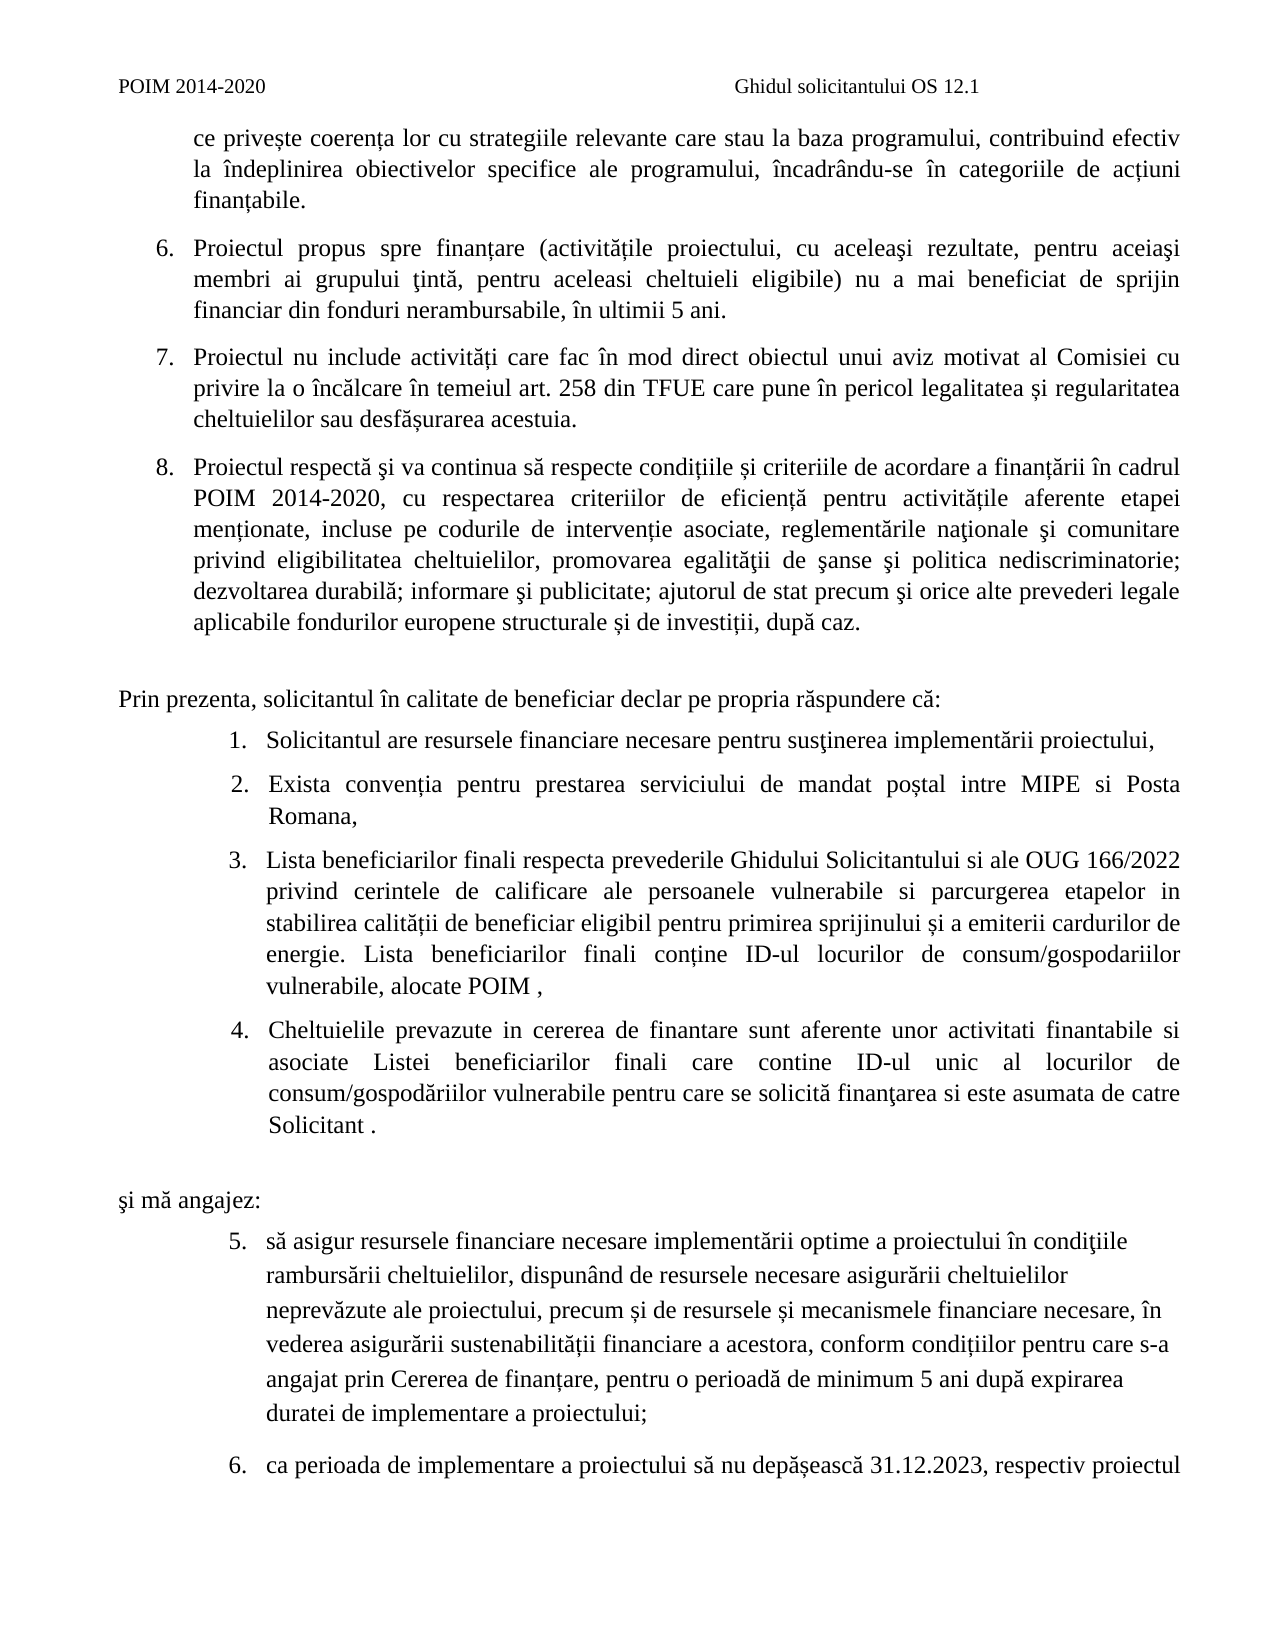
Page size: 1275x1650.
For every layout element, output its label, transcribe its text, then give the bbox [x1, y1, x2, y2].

list Solicitantul are resursele financiare necesare pentru susţinerea implementării proiectului, [228, 725, 1181, 754]
list Exista convenția pentru prestarea serviciului de mandat poștal intre MIPE si Posta Romana, [231, 769, 1181, 829]
list Proiectul respectă şi va continua să respecte condițiile și criteriile de acordare a finanțării în cadrul POIM 2014-2020, cu respectarea criteriilor de eficiență pentru activitățile aferente etapei menționate, incluse pe codurile de intervenție asociate, reglementările naţionale şi comunitare privind eligibilitatea cheltuielilor, promovarea egalităţii de şanse şi politica nediscriminatorie; dezvoltarea durabilă; informare şi publicitate; ajutorul de stat precum şi orice alte prevederi legale aplicabile fondurilor europene structurale și de investiții, după caz. [156, 452, 1181, 636]
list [156, 123, 1181, 214]
list Cheltuielile prevazute in cererea de finantare sunt aferente unor activitati finantabile si asociate Listei beneficiarilor finali care contine ID-ul unic al locurilor de consum/gospodăriilor vulnerabile pentru care se solicită finanţarea si este asumata de catre Solicitant . [231, 1015, 1181, 1138]
text şi mă angajez: [118, 1185, 1181, 1214]
text Prin prezenta, solicitantul în calitate de beneficiar declar pe propria răspundere că: [118, 684, 1181, 713]
list Lista beneficiarilor finali respecta prevederile Ghidului Solicitantului si ale OUG 166/2022 privind cerintele de calificare ale persoanele vulnerabile si parcurgerea etapelor in stabilirea calității de beneficiar eligibil pentru primirea sprijinului și a emiterii cardurilor de energie. Lista beneficiarilor finali conține ID-ul locurilor de consum/gospodariilor vulnerabile, alocate POIM , [228, 845, 1181, 1000]
list să asigur resursele financiare necesare implementării optime a proiectului în condiţiile rambursării cheltuielilor, dispunând de resursele necesare asigurării cheltuielilor neprevăzute ale proiectului, precum și de resursele și mecanismele financiare necesare, în vederea asigurării sustenabilității financiare a acestora, conform condițiilor pentru care s-a angajat prin Cererea de finanțare, pentru o perioadă de minimum 5 ani după expirarea duratei de implementare a proiectului; [228, 1226, 1181, 1427]
list Proiectul nu include activități care fac în mod direct obiectul unui aviz motivat al Comisiei cu privire la o încălcare în temeiul art. 258 din TFUE care pune în pericol legalitatea și regularitatea cheltuielilor sau desfășurarea acestuia. [156, 342, 1181, 433]
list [228, 1450, 1181, 1478]
list Proiectul propus spre finanțare (activitățile proiectului, cu aceleaşi rezultate, pentru aceiaşi membri ai grupului ţintă, pentru aceleasi cheltuieli eligibile) nu a mai beneficiat de sprijin financiar din fonduri nerambursabile, în ultimii 5 ani. [156, 233, 1181, 323]
